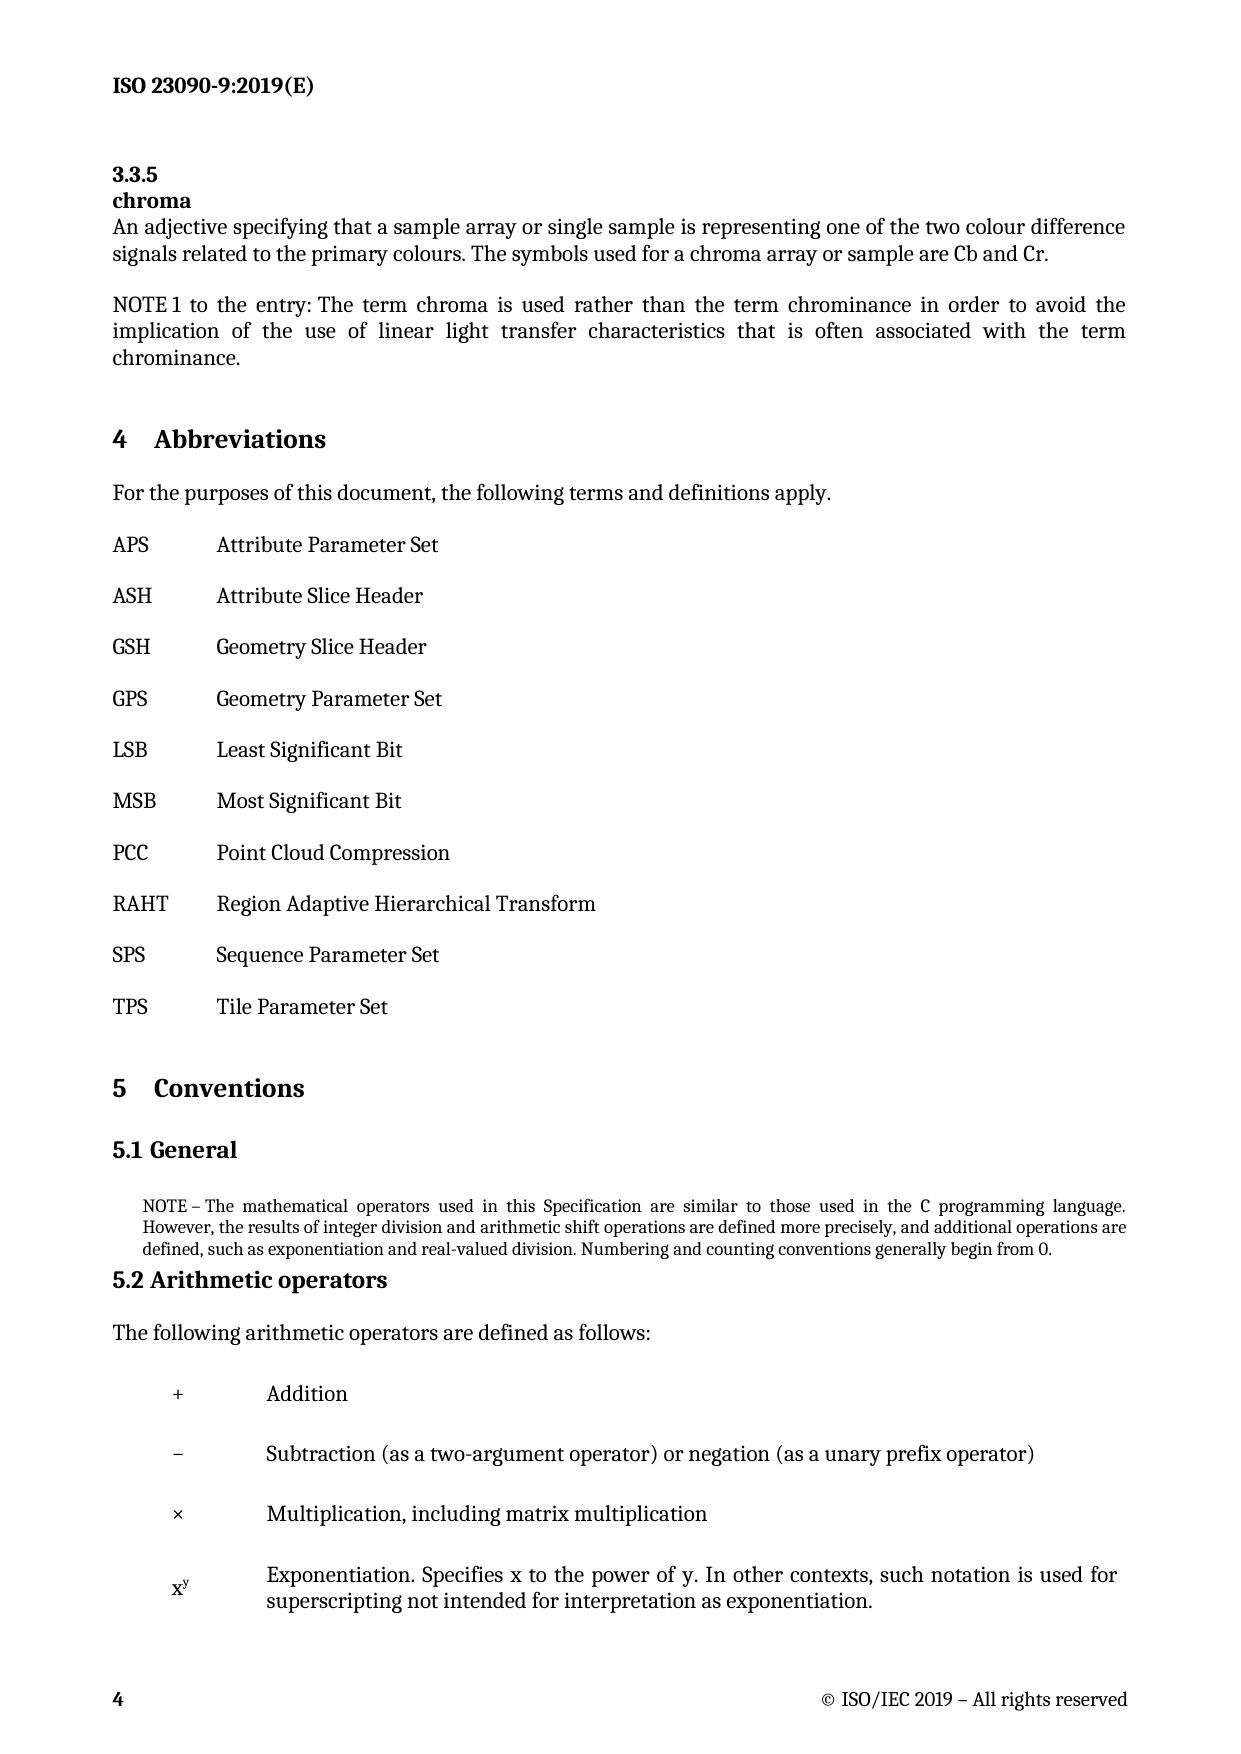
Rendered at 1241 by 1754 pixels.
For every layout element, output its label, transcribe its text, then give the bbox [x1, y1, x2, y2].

text APS Attribute Parameter Set [112, 531, 1128, 558]
subtitle Conventions [112, 1073, 1128, 1104]
text MSB Most Significant Bit [112, 788, 1128, 814]
text For the purposes of this document, the following terms and definitions apply. [112, 480, 1128, 506]
text TPS Tile Parameter Set [112, 994, 1128, 1020]
text ASH Attribute Slice Header [112, 583, 1128, 609]
text NOTE – The mathematical operators used in this Specification are similar to those used in the C programming language. However, the results of integer division and arithmetic shift operations are defined more precisely, and additional operations are defined, such as exponentiation and real-valued division. Numbering and counting conventions generally begin from 0. [142, 1196, 1128, 1260]
subtitle Arithmetic operators [112, 1266, 1128, 1295]
text 3.3.5 [112, 161, 1128, 188]
text LSB Least Significant Bit [112, 737, 1128, 763]
subtitle Abbreviations [112, 424, 1128, 455]
text SPS Sequence Parameter Set [112, 942, 1128, 969]
text GSH Geometry Slice Header [112, 634, 1128, 661]
text PCC Point Cloud Compression [112, 839, 1128, 866]
table_cell − [160, 1432, 255, 1492]
table_cell Exponentiation. Specifies x to the power of y. In other contexts, such notation is used for superscripting not intended for interpretation as exponentiation. [255, 1553, 1130, 1639]
table_cell Subtraction (as a two-argument operator) or negation (as a unary prefix operator) [255, 1432, 1130, 1492]
text RAHT Region Adaptive Hierarchical Transform [112, 891, 1128, 917]
text The following arithmetic operators are defined as follows: [112, 1320, 1128, 1347]
subtitle General [112, 1136, 1128, 1164]
text chroma [112, 188, 1128, 214]
table_cell xy [160, 1553, 255, 1639]
text An adjective specifying that a sample array or single sample is representing one of the two colour difference signals related to the primary colours. The symbols used for a chroma array or sample are Cb and Cr. [112, 214, 1128, 267]
table_header Addition [255, 1372, 1130, 1432]
text NOTE 1 to the entry: The term chroma is used rather than the term chrominance in order to avoid the implication of the use of linear light transfer characteristics that is often associated with the term chrominance. [112, 292, 1128, 371]
text GPS Geometry Parameter Set [112, 686, 1128, 712]
table_header + [160, 1372, 255, 1432]
table_cell Multiplication, including matrix multiplication [255, 1492, 1130, 1552]
table_cell × [160, 1492, 255, 1552]
